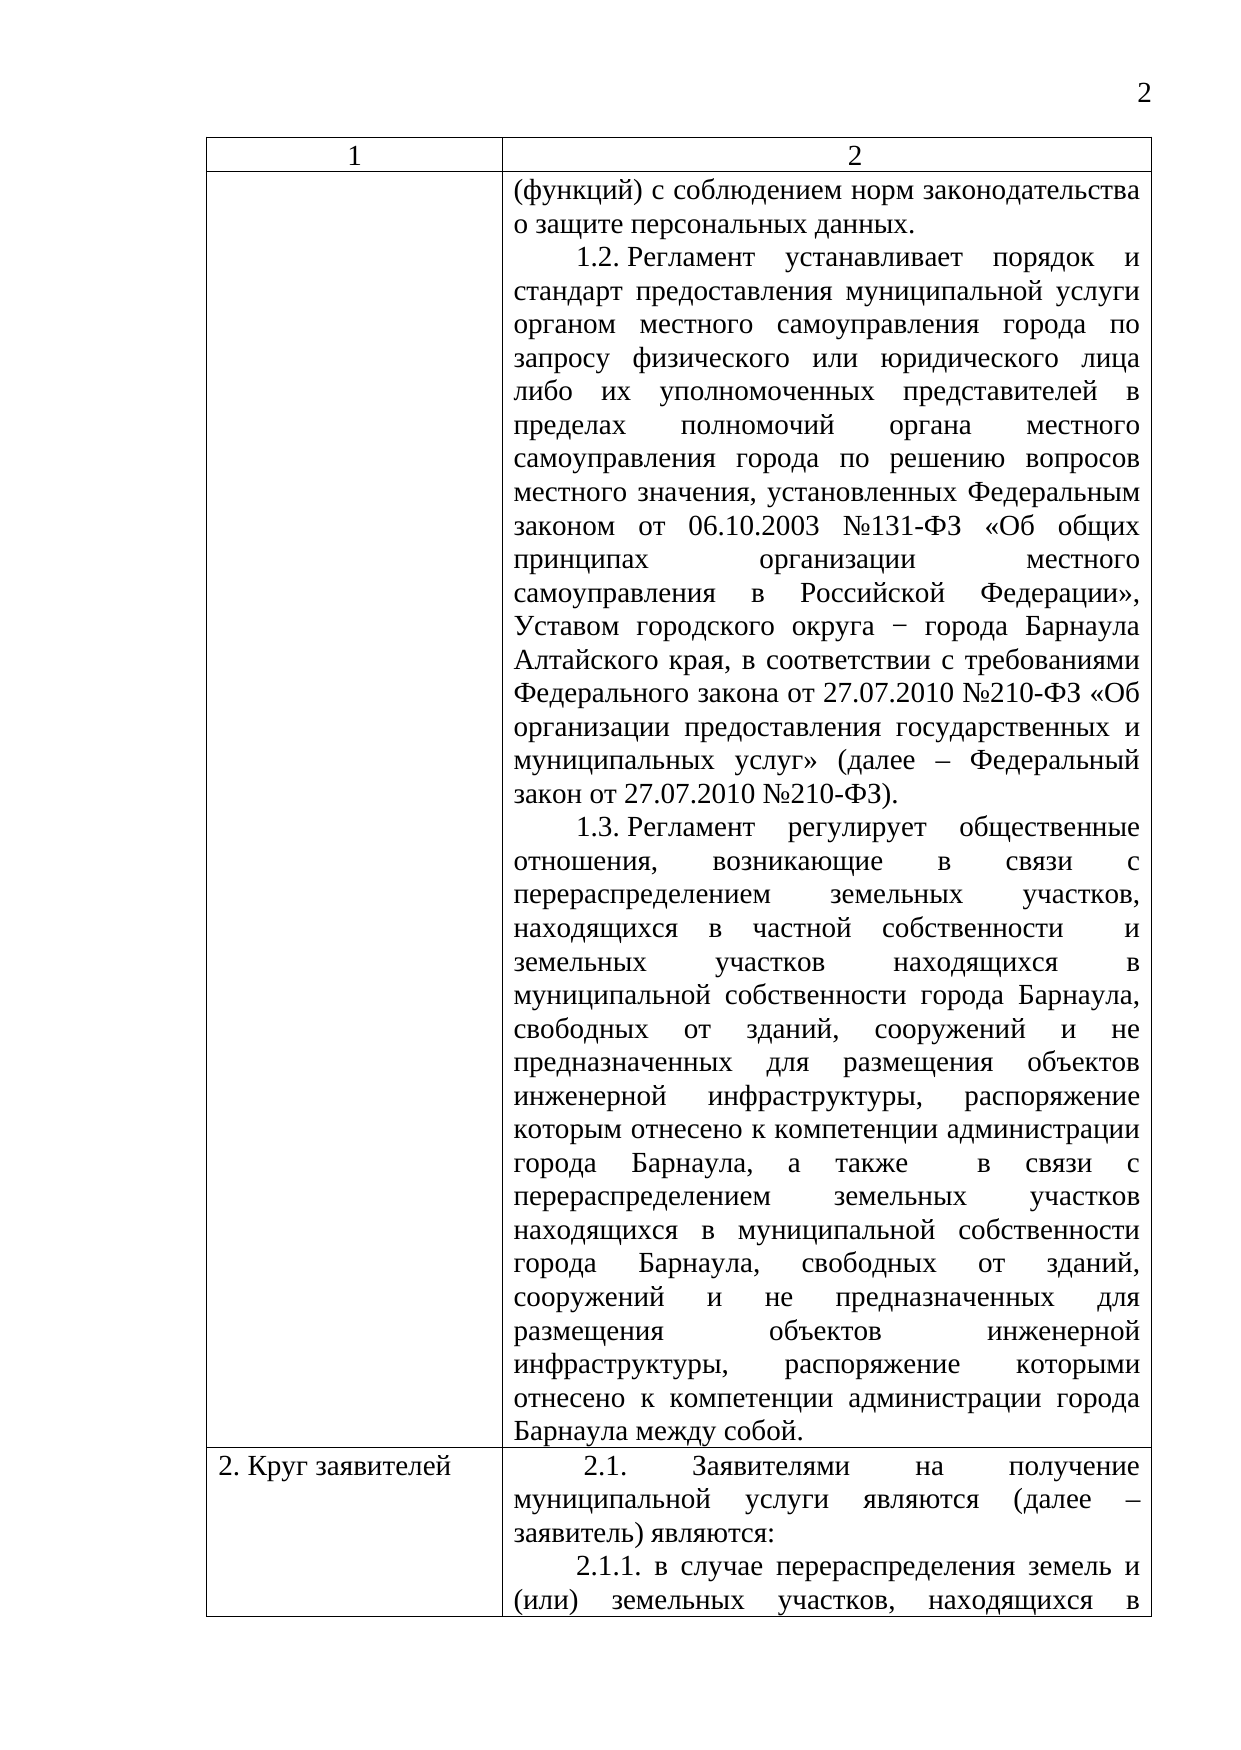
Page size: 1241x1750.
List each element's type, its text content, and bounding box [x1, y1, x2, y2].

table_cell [503, 172, 1151, 1447]
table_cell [207, 172, 502, 1447]
table_header 2 [503, 138, 1151, 171]
table_cell 2. Круг заявителей [207, 1448, 502, 1616]
table_header 1 [207, 138, 502, 171]
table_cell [503, 1448, 1151, 1616]
